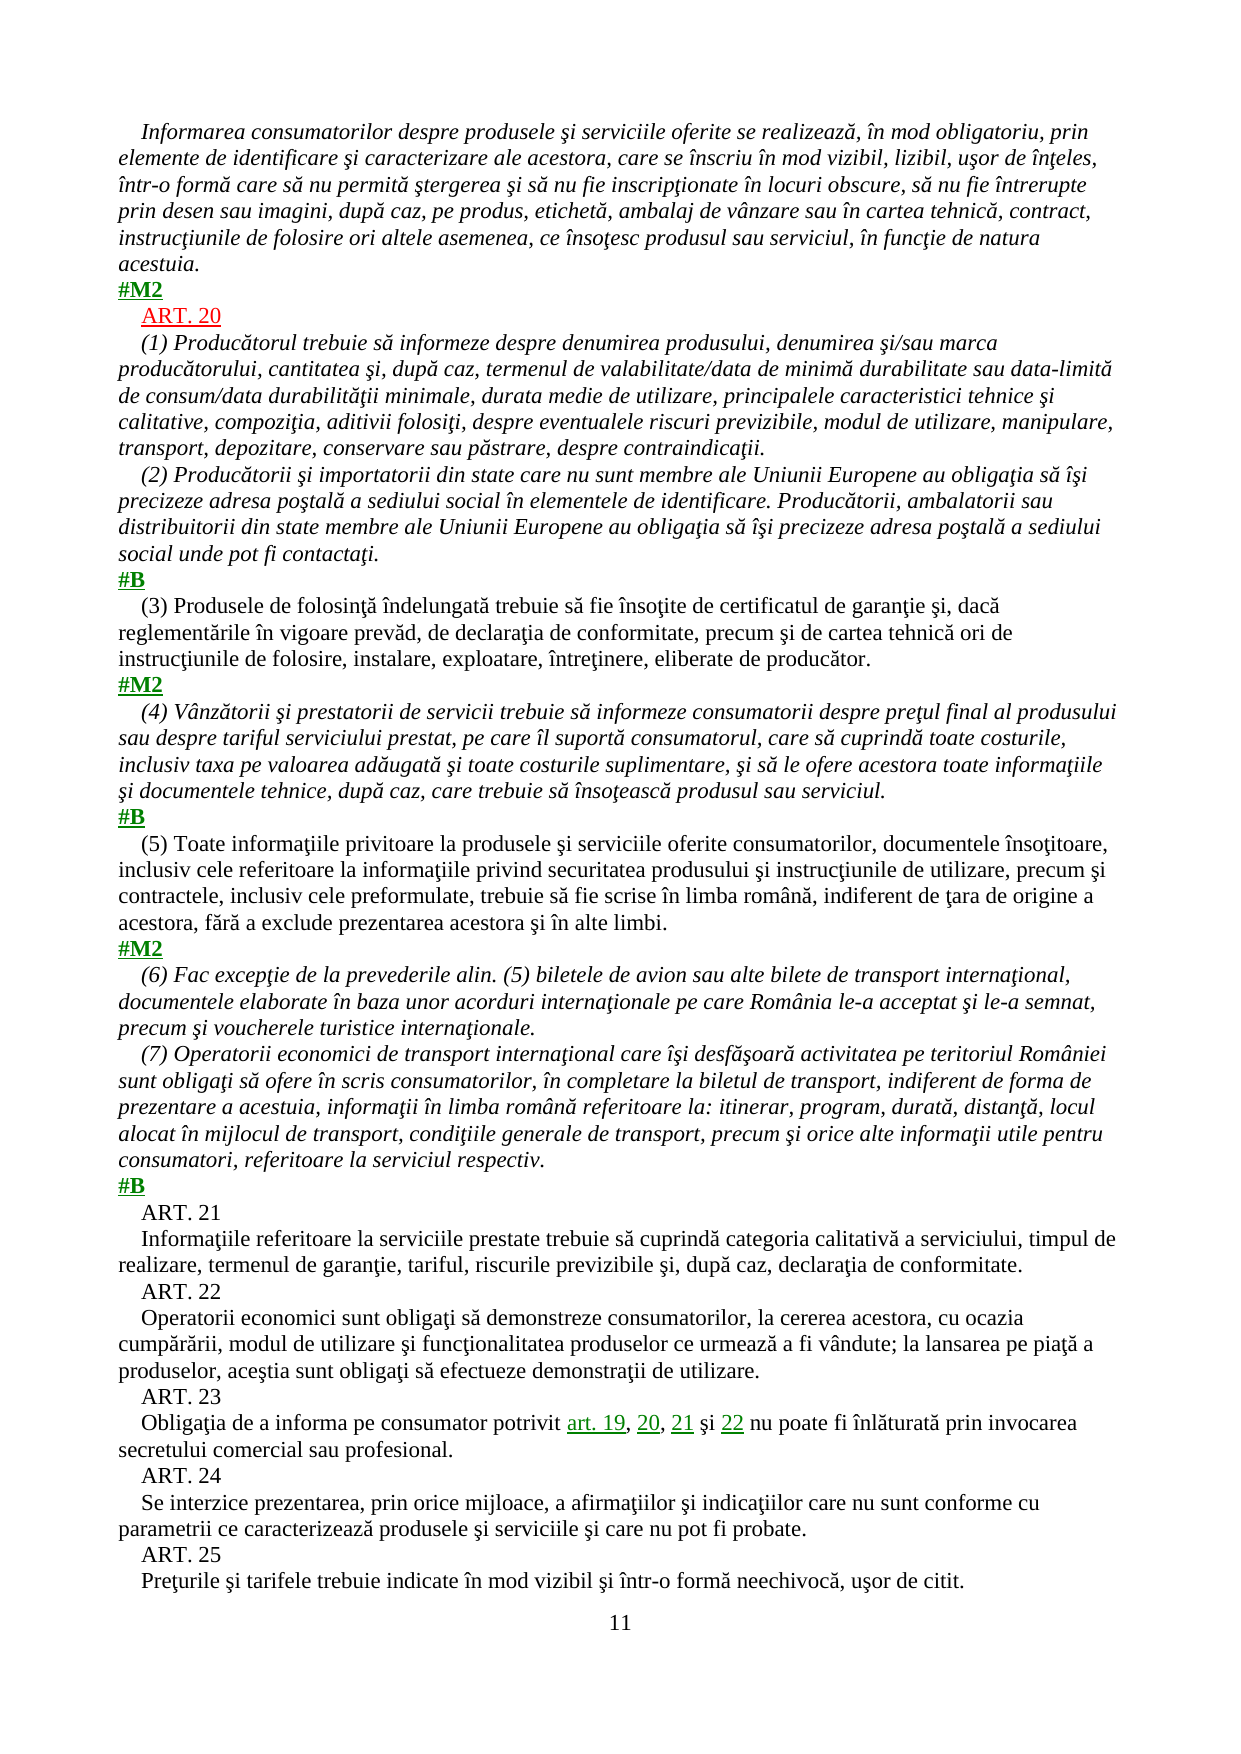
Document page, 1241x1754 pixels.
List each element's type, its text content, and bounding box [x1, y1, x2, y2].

text ART. 21 [118, 1199, 1122, 1225]
text #M2 [118, 672, 1122, 698]
text #B [118, 803, 1122, 830]
text ART. 25 [118, 1541, 1122, 1568]
text #B [118, 1172, 1122, 1199]
text Se interzice prezentarea, prin orice mijloace, a afirmaţiilor şi indicaţiilor care nu sunt conforme cu parametrii ce caracterizează produsele şi serviciile şi care nu pot fi probate. [118, 1488, 1122, 1541]
text #M2 [118, 276, 1122, 303]
text ART. 20 [118, 303, 1122, 329]
text (1) Producătorul trebuie să informeze despre denumirea produsului, denumirea şi/sau marca producătorului, cantitatea şi, după caz, termenul de valabilitate/data de minimă durabilitate sau data-limită de consum/data durabilităţii minimale, durata medie de utilizare, principalele caracteristici tehnice şi calitative, compoziţia, aditivii folosiţi, despre eventualele riscuri previzibile, modul de utilizare, manipulare, transport, depozitare, conservare sau păstrare, despre contraindicaţii. [118, 329, 1122, 461]
text ART. 22 [118, 1278, 1122, 1304]
text Obligaţia de a informa pe consumator potrivit art. 19, 20, 21 şi 22 nu poate fi înlăturată prin invocarea secretului comercial sau profesional. [118, 1409, 1122, 1462]
text (6) Fac excepţie de la prevederile alin. (5) biletele de avion sau alte bilete de transport internaţional, documentele elaborate în baza unor acorduri internaţionale pe care România le-a acceptat şi le-a semnat, precum şi voucherele turistice internaţionale. [118, 961, 1122, 1041]
text (4) Vânzătorii şi prestatorii de servicii trebuie să informeze consumatorii despre preţul final al produsului sau despre tariful serviciului prestat, pe care îl suportă consumatorul, care să cuprindă toate costurile, inclusiv taxa pe valoarea adăugată şi toate costurile suplimentare, şi să le ofere acestora toate informaţiile şi documentele tehnice, după caz, care trebuie să însoţească produsul sau serviciul. [118, 698, 1122, 803]
text (5) Toate informaţiile privitoare la produsele şi serviciile oferite consumatorilor, documentele însoţitoare, inclusiv cele referitoare la informaţiile privind securitatea produsului şi instrucţiunile de utilizare, precum şi contractele, inclusiv cele preformulate, trebuie să fie scrise în limba română, indiferent de ţara de origine a acestora, fără a exclude prezentarea acestora şi în alte limbi. [118, 830, 1122, 935]
text ART. 23 [118, 1383, 1122, 1409]
text #M2 [118, 935, 1122, 961]
text (2) Producătorii şi importatorii din state care nu sunt membre ale Uniunii Europene au obligaţia să îşi precizeze adresa poştală a sediului social în elementele de identificare. Producătorii, ambalatorii sau distribuitorii din state membre ale Uniunii Europene au obligaţia să îşi precizeze adresa poştală a sediului social unde pot fi contactaţi. [118, 461, 1122, 566]
text (7) Operatorii economici de transport internaţional care îşi desfăşoară activitatea pe teritoriul României sunt obligaţi să ofere în scris consumatorilor, în completare la biletul de transport, indiferent de forma de prezentare a acestuia, informaţii în limba română referitoare la: itinerar, program, durată, distanţă, locul alocat în mijlocul de transport, condiţiile generale de transport, precum şi orice alte informaţii utile pentru consumatori, referitoare la serviciul respectiv. [118, 1041, 1122, 1172]
text Informaţiile referitoare la serviciile prestate trebuie să cuprindă categoria calitativă a serviciului, timpul de realizare, termenul de garanţie, tariful, riscurile previzibile şi, după caz, declaraţia de conformitate. [118, 1225, 1122, 1278]
text Operatorii economici sunt obligaţi să demonstreze consumatorilor, la cererea acestora, cu ocazia cumpărării, modul de utilizare şi funcţionalitatea produselor ce urmează a fi vândute; la lansarea pe piaţă a produselor, aceştia sunt obligaţi să efectueze demonstraţii de utilizare. [118, 1304, 1122, 1383]
text Preţurile şi tarifele trebuie indicate în mod vizibil şi într-o formă neechivocă, uşor de citit. [118, 1568, 1122, 1594]
text (3) Produsele de folosinţă îndelungată trebuie să fie însoţite de certificatul de garanţie şi, dacă reglementările în vigoare prevăd, de declaraţia de conformitate, precum şi de cartea tehnică ori de instrucţiunile de folosire, instalare, exploatare, întreţinere, eliberate de producător. [118, 592, 1122, 672]
text #B [118, 566, 1122, 592]
text ART. 24 [118, 1462, 1122, 1488]
text Informarea consumatorilor despre produsele şi serviciile oferite se realizează, în mod obligatoriu, prin elemente de identificare şi caracterizare ale acestora, care se înscriu în mod vizibil, lizibil, uşor de înţeles, într-o formă care să nu permită ştergerea şi să nu fie inscripţionate în locuri obscure, să nu fie întrerupte prin desen sau imagini, după caz, pe produs, etichetă, ambalaj de vânzare sau în cartea tehnică, contract, instrucţiunile de folosire ori altele asemenea, ce însoţesc produsul sau serviciul, în funcţie de natura acestuia. [118, 118, 1122, 276]
